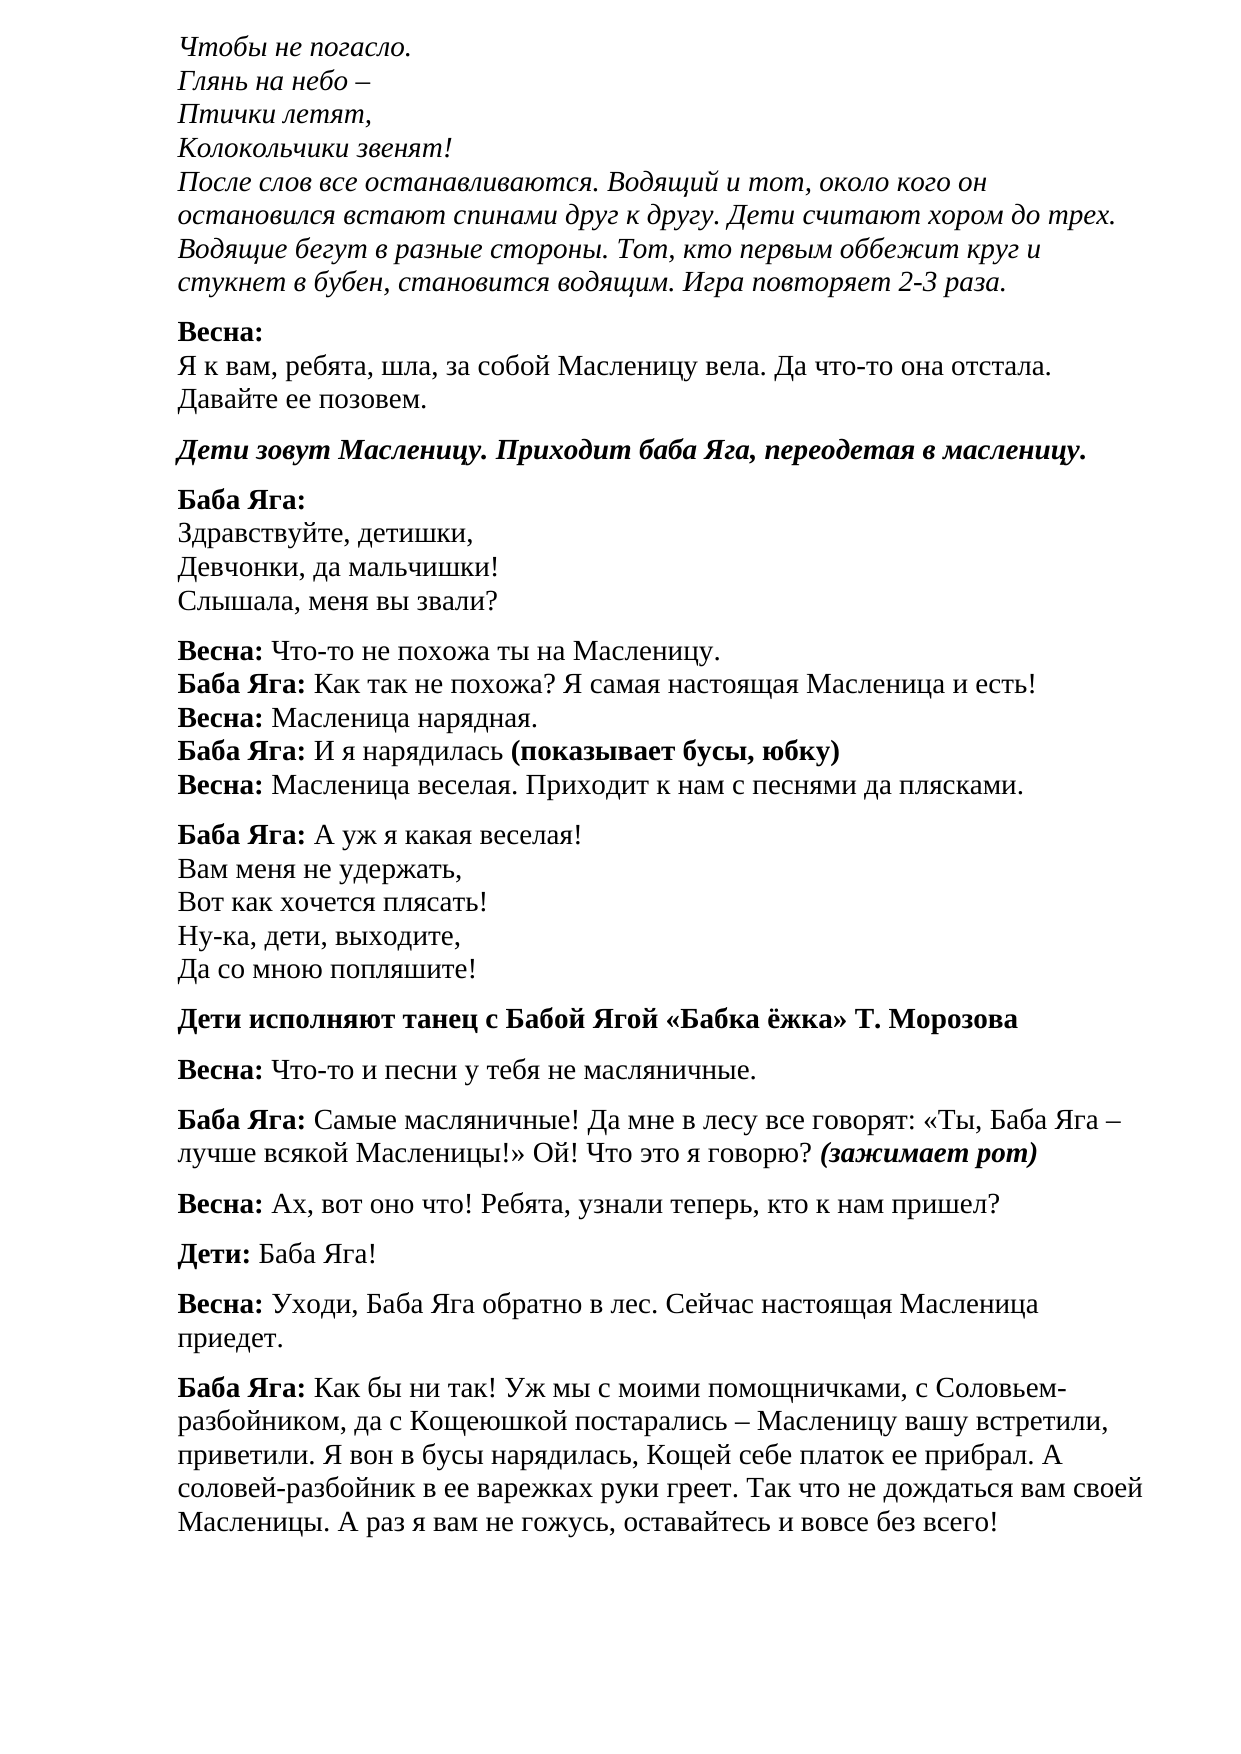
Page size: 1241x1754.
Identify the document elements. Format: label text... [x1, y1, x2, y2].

text Слышала, меня вы звали? [177, 583, 1152, 616]
text После слов все останавливаются. Водящий и тот, около кого он остановился встают спинами друг к другу. Дети считают хором до трех. Водящие бегут в разные стороны. Тот, кто первым оббежит круг и стукнет в бубен, становится водящим. Игра повторяет 2-3 раза. [177, 164, 1152, 298]
text Ну-ка, дети, выходите, [177, 918, 1152, 951]
text Весна: Масленица нарядная. [177, 700, 1152, 733]
text Баба Яга: И я нарядилась (показывает бусы, юбку) [177, 733, 1152, 767]
text Баба Яга: [177, 482, 1152, 516]
text Вот как хочется плясать! [177, 884, 1152, 918]
text Дети зовут Масленицу. Приходит баба Яга, переодетая в масленицу. [177, 432, 1152, 465]
text Птички летят, [177, 97, 1152, 130]
text Чтобы не погасло. [177, 29, 1152, 63]
text Да со мною попляшите! [177, 951, 1152, 985]
text Весна: Что-то и песни у тебя не масляничные. [177, 1052, 1152, 1085]
text Баба Яга: Как бы ни так! Уж мы с моими помощничками, с Соловьем-разбойником, да с Кощеюшкой постарались – Масленицу вашу встретили, приветили. Я вон в бусы нарядилась, Кощей себе платок ее прибрал. А соловей-разбойник в ее варежках руки греет. Так что не дождаться вам своей Масленицы. А раз я вам не гожусь, оставайтесь и вовсе без всего! [177, 1370, 1152, 1538]
text Девчонки, да мальчишки! [177, 549, 1152, 583]
text Колокольчики звенят! [177, 130, 1152, 164]
text Дети исполняют танец с Бабой Ягой «Бабка ёжка» Т. Морозова [177, 1002, 1152, 1035]
text Весна: Что-то не похожа ты на Масленицу. [177, 633, 1152, 666]
text Я к вам, ребята, шла, за собой Масленицу вела. Да что-то она отстала. Давайте ее позовем. [177, 348, 1152, 415]
text Баба Яга: Самые масляничные! Да мне в лесу все говорят: «Ты, Баба Яга – лучше всякой Масленицы!» Ой! Что это я говорю? (зажимает рот) [177, 1102, 1152, 1169]
text Весна: Ах, вот оно что! Ребята, узнали теперь, кто к нам пришел? [177, 1186, 1152, 1219]
text Глянь на небо – [177, 63, 1152, 97]
text Дети: Баба Яга! [177, 1236, 1152, 1269]
text Весна: Уходи, Баба Яга обратно в лес. Сейчас настоящая Масленица приедет. [177, 1286, 1152, 1353]
text Весна: [177, 314, 1152, 348]
text Баба Яга: Как так не похожа? Я самая настоящая Масленица и есть! [177, 666, 1152, 700]
text Баба Яга: А уж я какая веселая! [177, 817, 1152, 851]
text Вам меня не удержать, [177, 851, 1152, 884]
text Здравствуйте, детишки, [177, 516, 1152, 549]
text Весна: Масленица веселая. Приходит к нам с песнями да плясками. [177, 767, 1152, 801]
